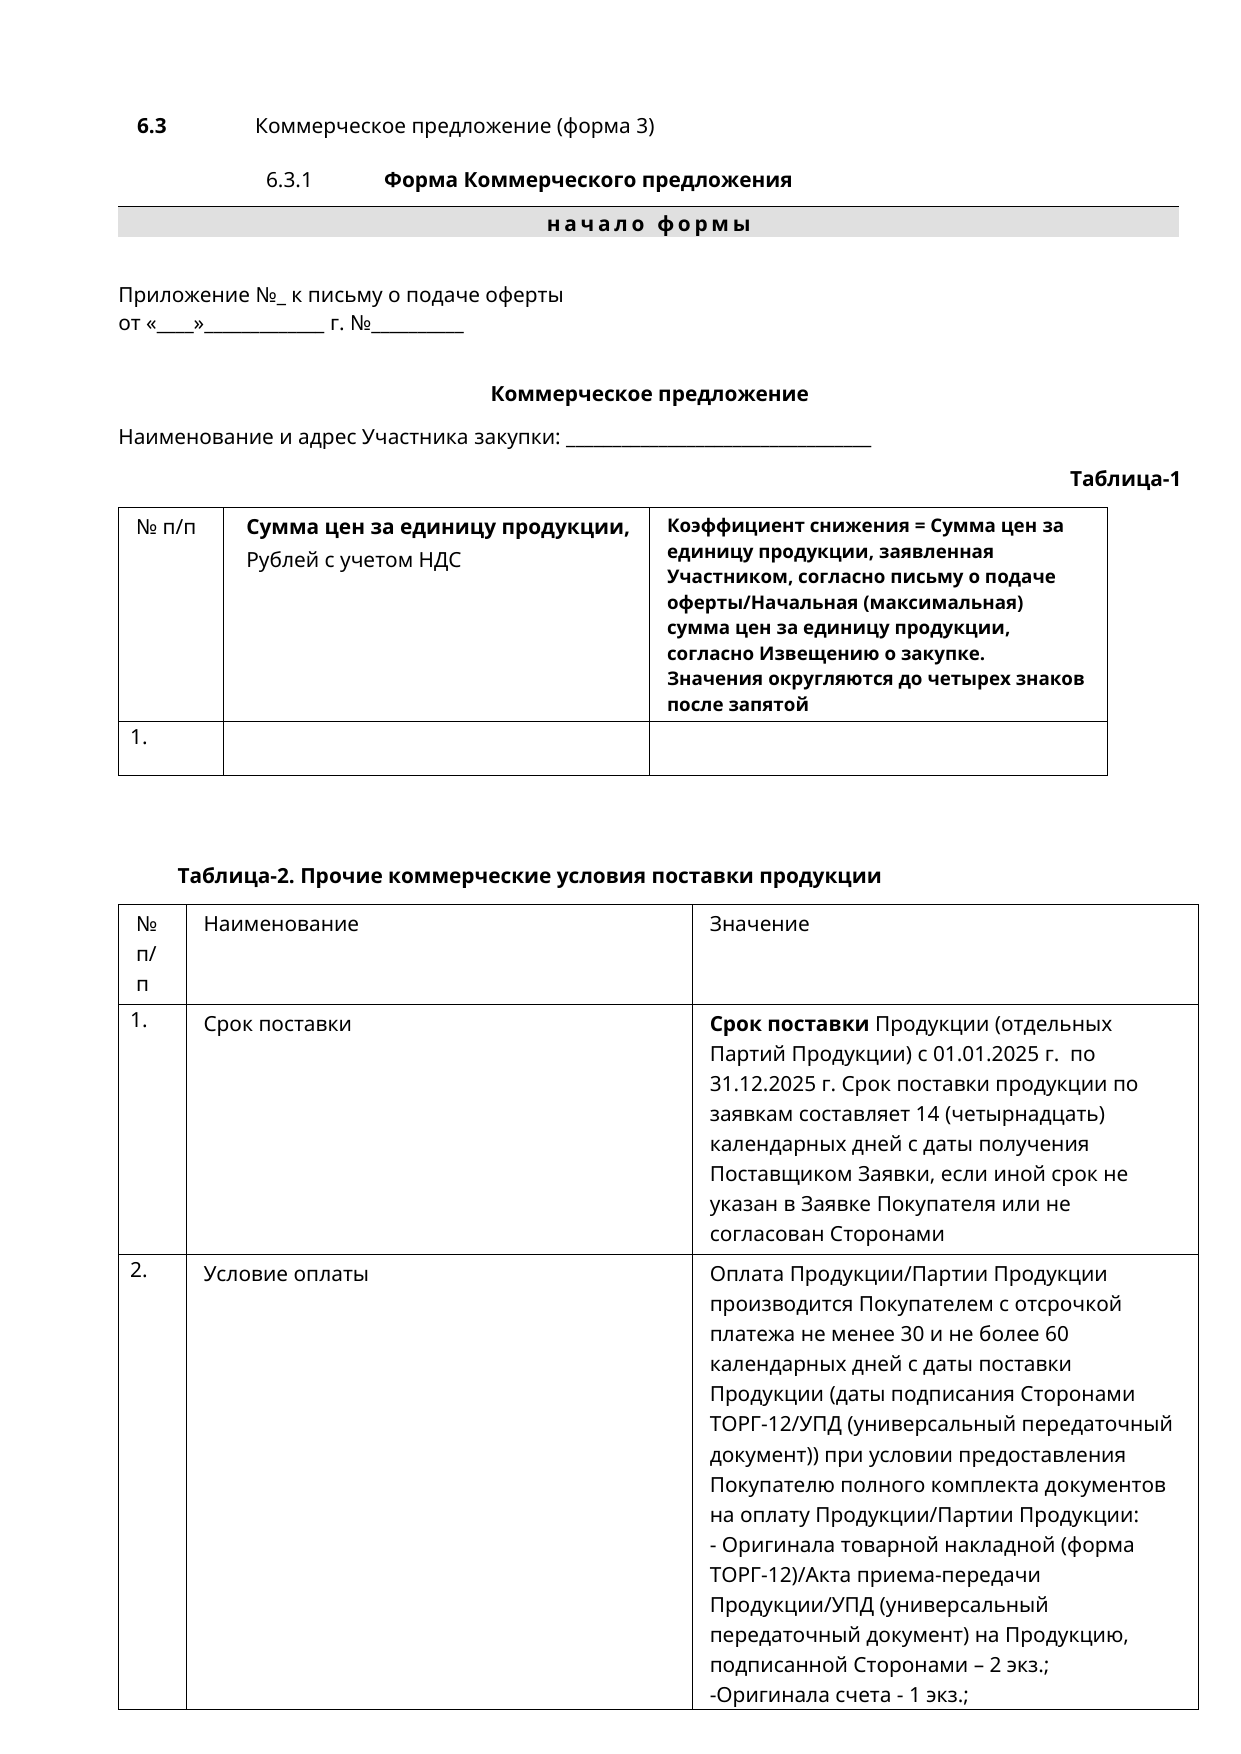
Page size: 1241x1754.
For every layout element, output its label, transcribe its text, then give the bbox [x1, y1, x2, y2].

table_cell Срок поставки [187, 1005, 692, 1254]
text Таблица-1 [118, 464, 1181, 493]
list Форма Коммерческого предложения [266, 165, 1181, 193]
text Таблица-2. Прочие коммерческие условия поставки продукции [118, 861, 1181, 890]
text Коммерческое предложение [118, 379, 1181, 408]
table_cell Условие оплаты [187, 1255, 692, 1709]
table_header Наименование [187, 905, 692, 1004]
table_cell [693, 1255, 1198, 1709]
table_header № п/п [119, 508, 223, 721]
table_header № п/п [119, 905, 186, 1004]
table_header Коэффициент снижения = Сумма цен за единицу продукции, заявленная Участником, согласно письму о подаче оферты/Начальная (максимальная) сумма цен за единицу продукции, согласно Извещению о закупке. Значения округляются до четырех знаков после запятой [650, 508, 1107, 721]
table_cell [119, 1005, 186, 1254]
text Наименование и адрес Участника закупки: _________________________________ [118, 422, 1181, 450]
table_header Значение [693, 905, 1198, 1004]
table_header Сумма цен за единицу продукции, Рублей с учетом НДС [224, 508, 649, 721]
table_cell Срок поставки Продукции (отдельных Партий Продукции) с 01.01.2025 г. по 31.12.2025 г. Срок поставки продукции по заявкам составляет 14 (четырнадцать) календарных дней с даты получения Поставщиком Заявки, если иной срок не указан в Заявке Покупателя или не согласован Сторонами [693, 1005, 1198, 1254]
text Приложение №_ к письму о подаче оферты от «____»_____________ г. №__________ [118, 280, 1181, 337]
text начало формы [118, 207, 1179, 237]
table_cell [650, 722, 1107, 775]
table_cell [224, 722, 649, 775]
subtitle Коммерческое предложение (форма 3) [137, 111, 1181, 140]
table_cell [119, 722, 223, 775]
table_cell [119, 1255, 186, 1709]
